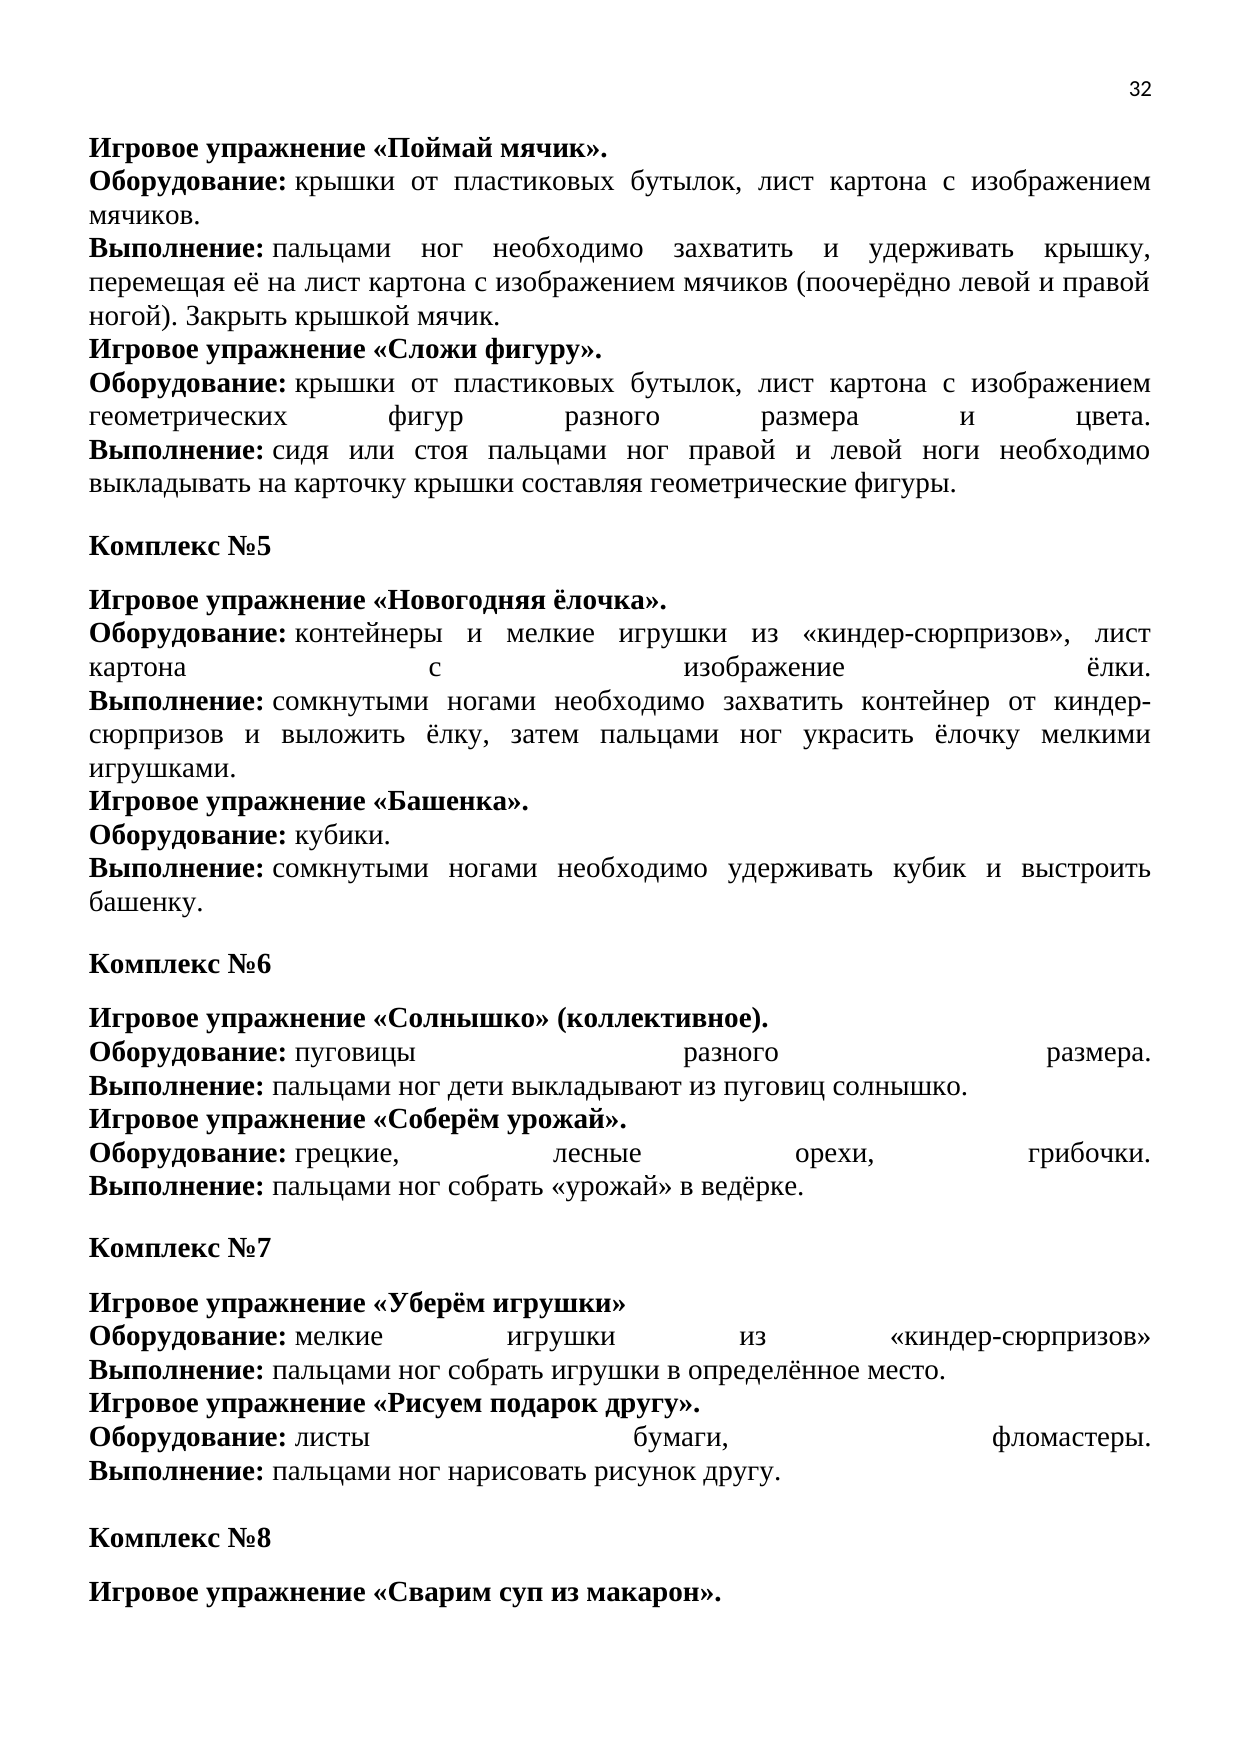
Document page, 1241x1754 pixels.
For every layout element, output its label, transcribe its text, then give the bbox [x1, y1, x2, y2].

text Игровое упражнение «Рисуем подарок другу». [89, 1386, 1152, 1419]
text Оборудование: крышки от пластиковых бутылок, лист картона с изображением мячиков. Выполнение: пальцами ног необходимо захватить и удерживать крышку, перемещая её на лист картона с изображением мячиков (поочерёдно левой и правой ногой). Закрыть крышкой мячик. [89, 163, 1152, 331]
text Комплекс №7 [89, 1231, 1152, 1264]
text Игровое упражнение «Башенка». [89, 783, 1152, 817]
text Оборудование: грецкие, лесные орехи, грибочки. Выполнение: пальцами ног собрать «урожай» в ведёрке. [89, 1135, 1152, 1202]
text Оборудование: контейнеры и мелкие игрушки из «киндер-сюрпризов», лист картона с изображение ёлки. Выполнение: сомкнутыми ногами необходимо захватить контейнер от киндер-сюрпризов и выложить ёлку, затем пальцами ног украсить ёлочку мелкими игрушками. [89, 616, 1152, 783]
text Оборудование: крышки от пластиковых бутылок, лист картона с изображением геометрических фигур разного размера и цвета. Выполнение: сидя или стоя пальцами ног правой и левой ноги необходимо выкладывать на карточку крышки составляя геометрические фигуры. [89, 365, 1152, 499]
text Оборудование: кубики. Выполнение: сомкнутыми ногами необходимо удерживать кубик и выстроить башенку. [89, 817, 1152, 917]
text Оборудование: листы бумаги, фломастеры. Выполнение: пальцами ног нарисовать рисунок другу. [89, 1419, 1152, 1486]
text Игровое упражнение «Уберём игрушки» [89, 1285, 1152, 1318]
text Комплекс №6 [89, 946, 1152, 980]
text Игровое упражнение «Сварим суп из макарон». [89, 1574, 1152, 1608]
text Игровое упражнение «Соберём урожай». [89, 1101, 1152, 1135]
text Оборудование: пуговицы разного размера. Выполнение: пальцами ног дети выкладывают из пуговиц солнышко. [89, 1034, 1152, 1101]
text Комплекс №8 [89, 1520, 1152, 1553]
text Игровое упражнение «Новогодняя ёлочка». [89, 582, 1152, 616]
text Оборудование: мелкие игрушки из «киндер-сюрпризов» Выполнение: пальцами ног собрать игрушки в определённое место. [89, 1318, 1152, 1386]
text Игровое упражнение «Солнышко» (коллективное). [89, 1001, 1152, 1034]
text Комплекс №5 [89, 528, 1152, 561]
text Игровое упражнение «Сложи фигуру». [89, 331, 1152, 365]
text Игровое упражнение «Поймай мячик». [89, 130, 1152, 163]
